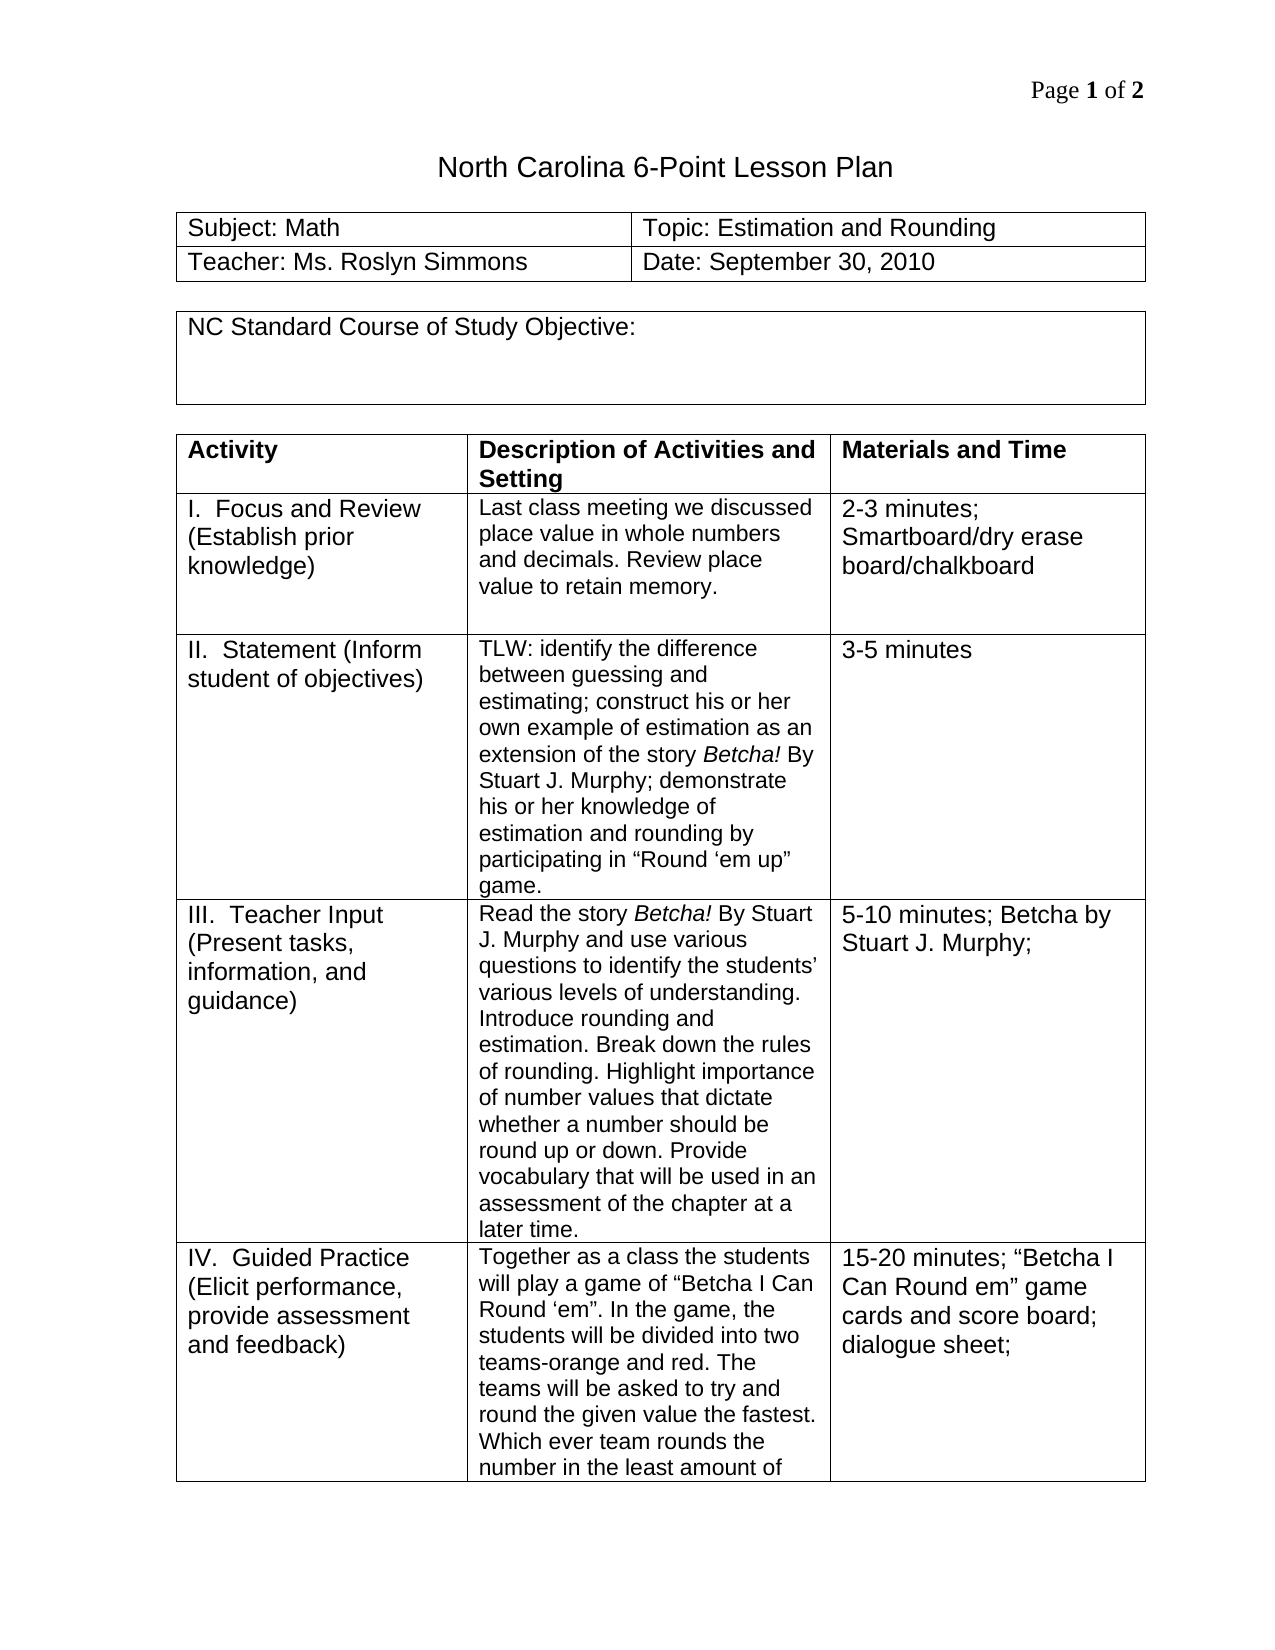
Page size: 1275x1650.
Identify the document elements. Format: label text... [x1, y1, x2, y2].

table_header NC Standard Course of Study Objective: [177, 312, 1145, 404]
table_header Subject: Math [177, 213, 631, 246]
table_header Description of Activities and Setting [468, 435, 830, 493]
text 6-Point Lesson Plan [187, 150, 1144, 183]
table_cell Teacher: Ms. Roslyn Simmons [177, 247, 631, 281]
table_cell Read the story Betcha! By Stuart J. Murphy and use various questions to identify the students’ various levels of understanding. Introduce rounding and estimation. Break down the rules of rounding. Highlight importance of number values that dictate whether a number should be round up or down. Provide vocabulary that will be used in an assessment of the chapter at a later time. [468, 900, 830, 1242]
table_header Materials and Time [831, 435, 1145, 493]
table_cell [831, 1243, 1145, 1481]
table_cell III. Teacher Input (Present tasks, information, and guidance) [177, 900, 467, 1242]
table_cell TLW: identify the difference between guessing and estimating; construct his or her own example of estimation as an extension of the story Betcha! By Stuart J. Murphy; demonstrate his or her knowledge of estimation and rounding by participating in “Round ‘em up” game. [468, 635, 830, 899]
table_cell 2-3 minutes; Smartboard/dry erase board/chalkboard [831, 494, 1145, 634]
table_cell 5-10 minutes; Betcha by Stuart J. Murphy; [831, 900, 1145, 1242]
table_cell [177, 1243, 467, 1481]
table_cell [468, 1243, 830, 1481]
table_cell II. Statement (Inform student of objectives) [177, 635, 467, 899]
table_cell Last class meeting we discussed place value in whole numbers and decimals. Review place value to retain memory. [468, 494, 830, 634]
table_header Activity [177, 435, 467, 493]
table_header Topic: Estimation and Rounding [632, 213, 1145, 246]
table_cell I. Focus and Review (Establish prior knowledge) [177, 494, 467, 634]
table_cell 3-5 minutes [831, 635, 1145, 899]
table_cell Date: September 30, 2010 [632, 247, 1145, 281]
